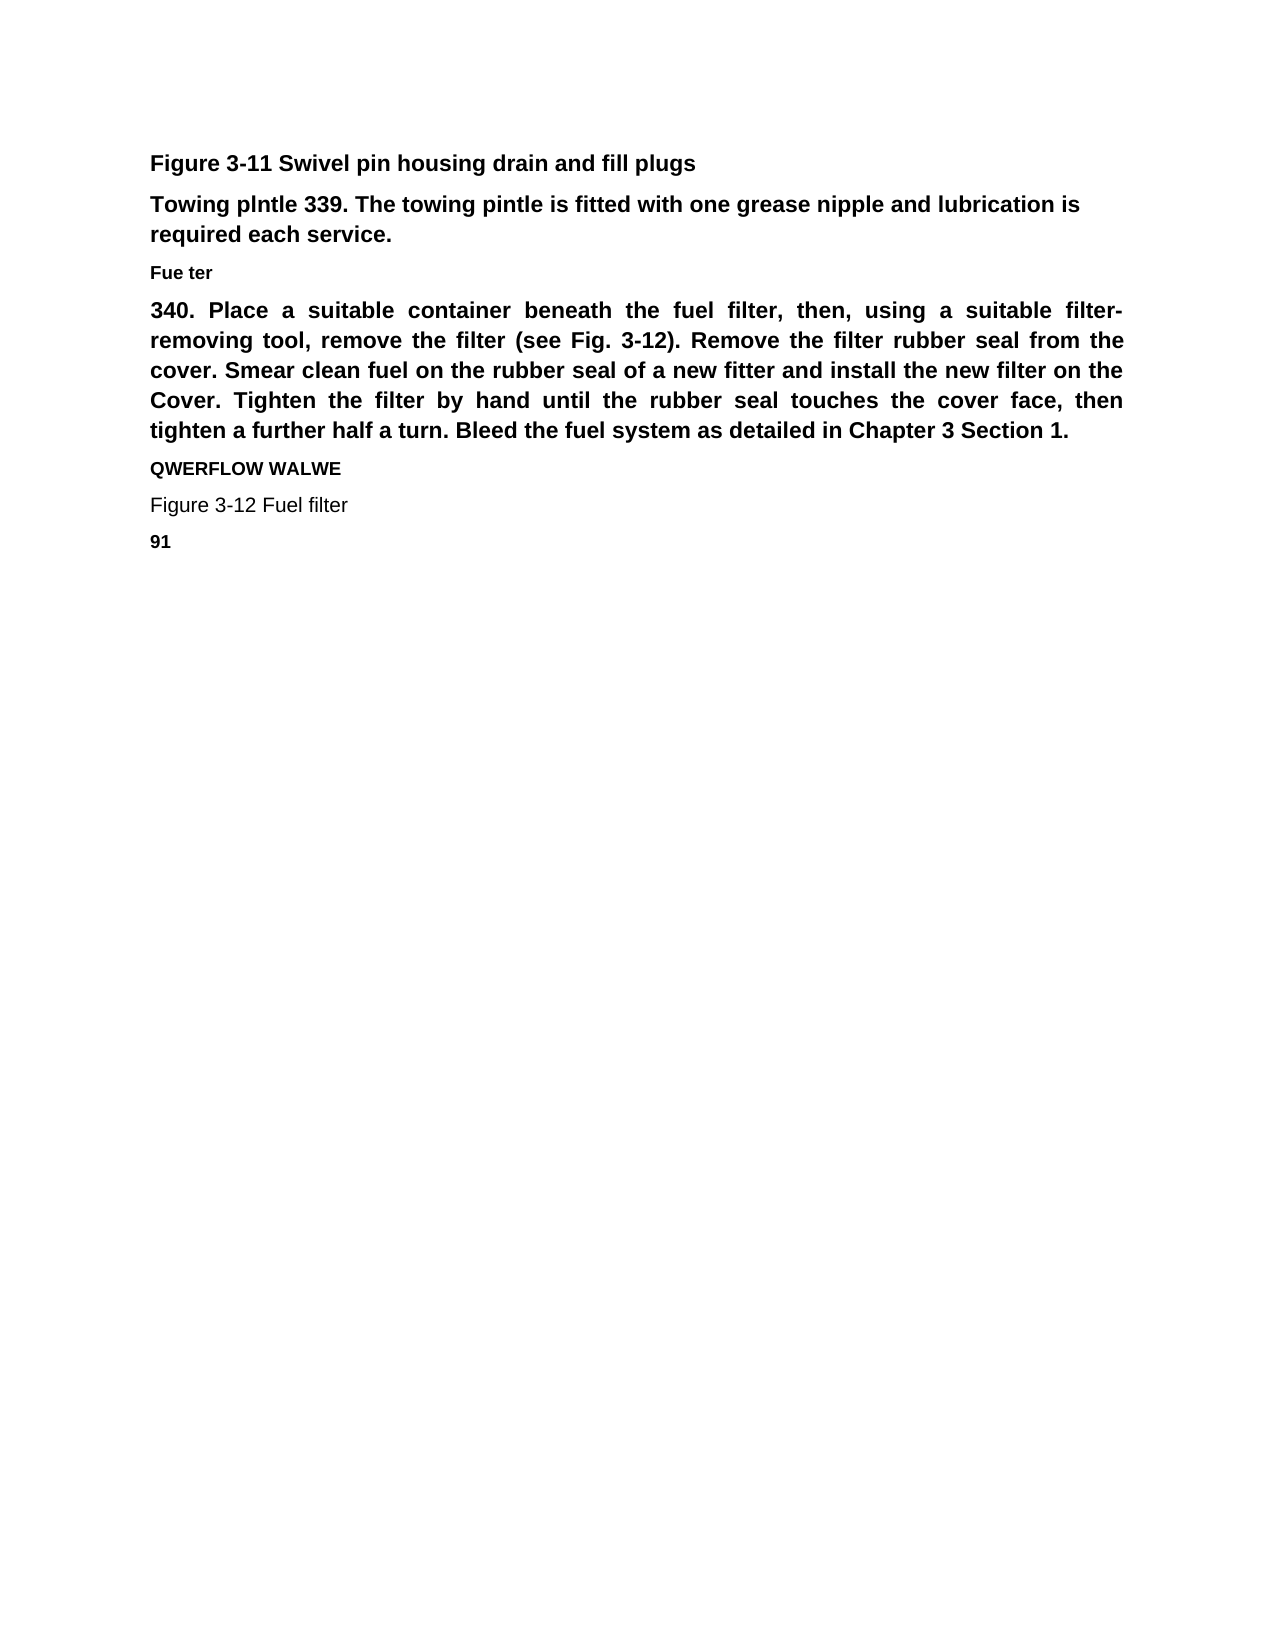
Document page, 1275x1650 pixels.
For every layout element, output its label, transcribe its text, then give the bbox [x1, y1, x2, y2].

text 340. Place a suitable container beneath the fuel filter, then, using a suitable filter-removing tool, remove the filter (see Fig. 3-12). Remove the filter rubber seal from the cover. Smear clean fuel on the rubber seal of a new fitter and install the new filter on the Cover. Tighten the filter by hand until the rubber seal touches the cover face, then tighten a further half a turn. Bleed the fuel system as detailed in Chapter 3 Section 1. [150, 297, 1125, 444]
text 91 [150, 531, 1125, 553]
text Towing plntle 339. The towing pintle is fitted with one grease nipple and lubrication is required each service. [150, 191, 1125, 247]
text Figure 3-12 Fuel filter [150, 493, 1125, 517]
text Figure 3-11 Swivel pin housing drain and fill plugs [150, 150, 1125, 176]
text Fue ter [150, 261, 1125, 283]
text QWERFLOW WALWE [150, 458, 1125, 480]
